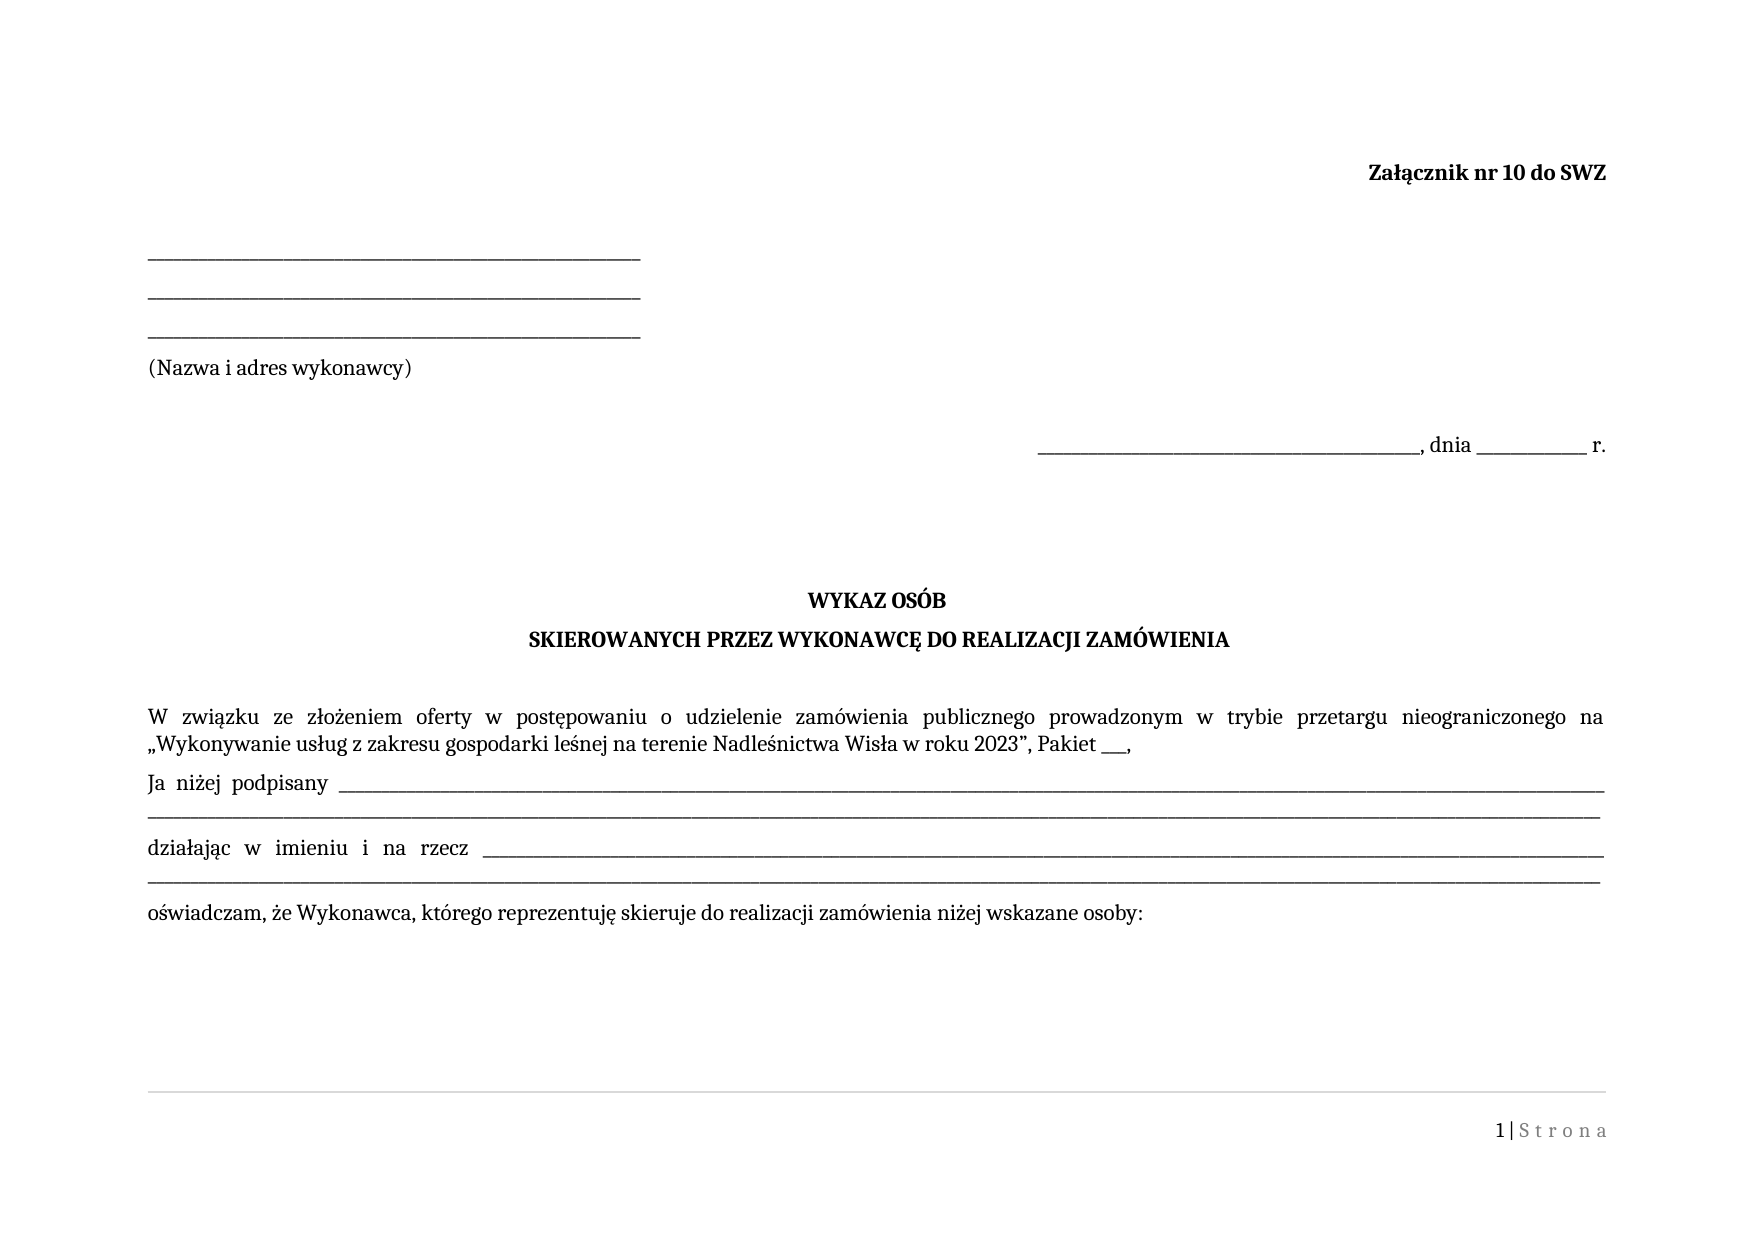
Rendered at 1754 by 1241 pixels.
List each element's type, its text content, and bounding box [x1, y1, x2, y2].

text Ja niżej podpisany _____________________________________________________________________________________________________________________________________________________ ___________________________________________________________________________________________________________________________________________________________________________ [148, 769, 1606, 822]
text W związku ze złożeniem oferty w postępowaniu o udzielenie zamówienia publicznego prowadzonym w trybie przetargu nieograniczonego na „Wykonywanie usług z zakresu gospodarki leśnej na terenie Nadleśnictwa Wisła w roku 2023”, Pakiet ___, [148, 704, 1606, 757]
text (Nazwa i adres wykonawcy) [148, 354, 1606, 381]
text WYKAZ OSÓB [148, 587, 1606, 614]
text __________________________________________________________ [148, 277, 1606, 303]
text SKIEROWANYCH PRZEZ WYKONAWCĘ DO REALIZACJI ZAMÓWIENIA [148, 626, 1606, 653]
text __________________________________________________________ [148, 238, 1606, 264]
text Załącznik nr 10 do SWZ [148, 160, 1606, 186]
text _____________________________________________, dnia _____________ r. [148, 432, 1606, 458]
text działając w imieniu i na rzecz ____________________________________________________________________________________________________________________________________ ___________________________________________________________________________________________________________________________________________________________________________ [148, 834, 1606, 887]
text __________________________________________________________ [148, 316, 1606, 342]
text oświadczam, że Wykonawca, którego reprezentuję skieruje do realizacji zamówienia niżej wskazane osoby: [148, 900, 1606, 926]
